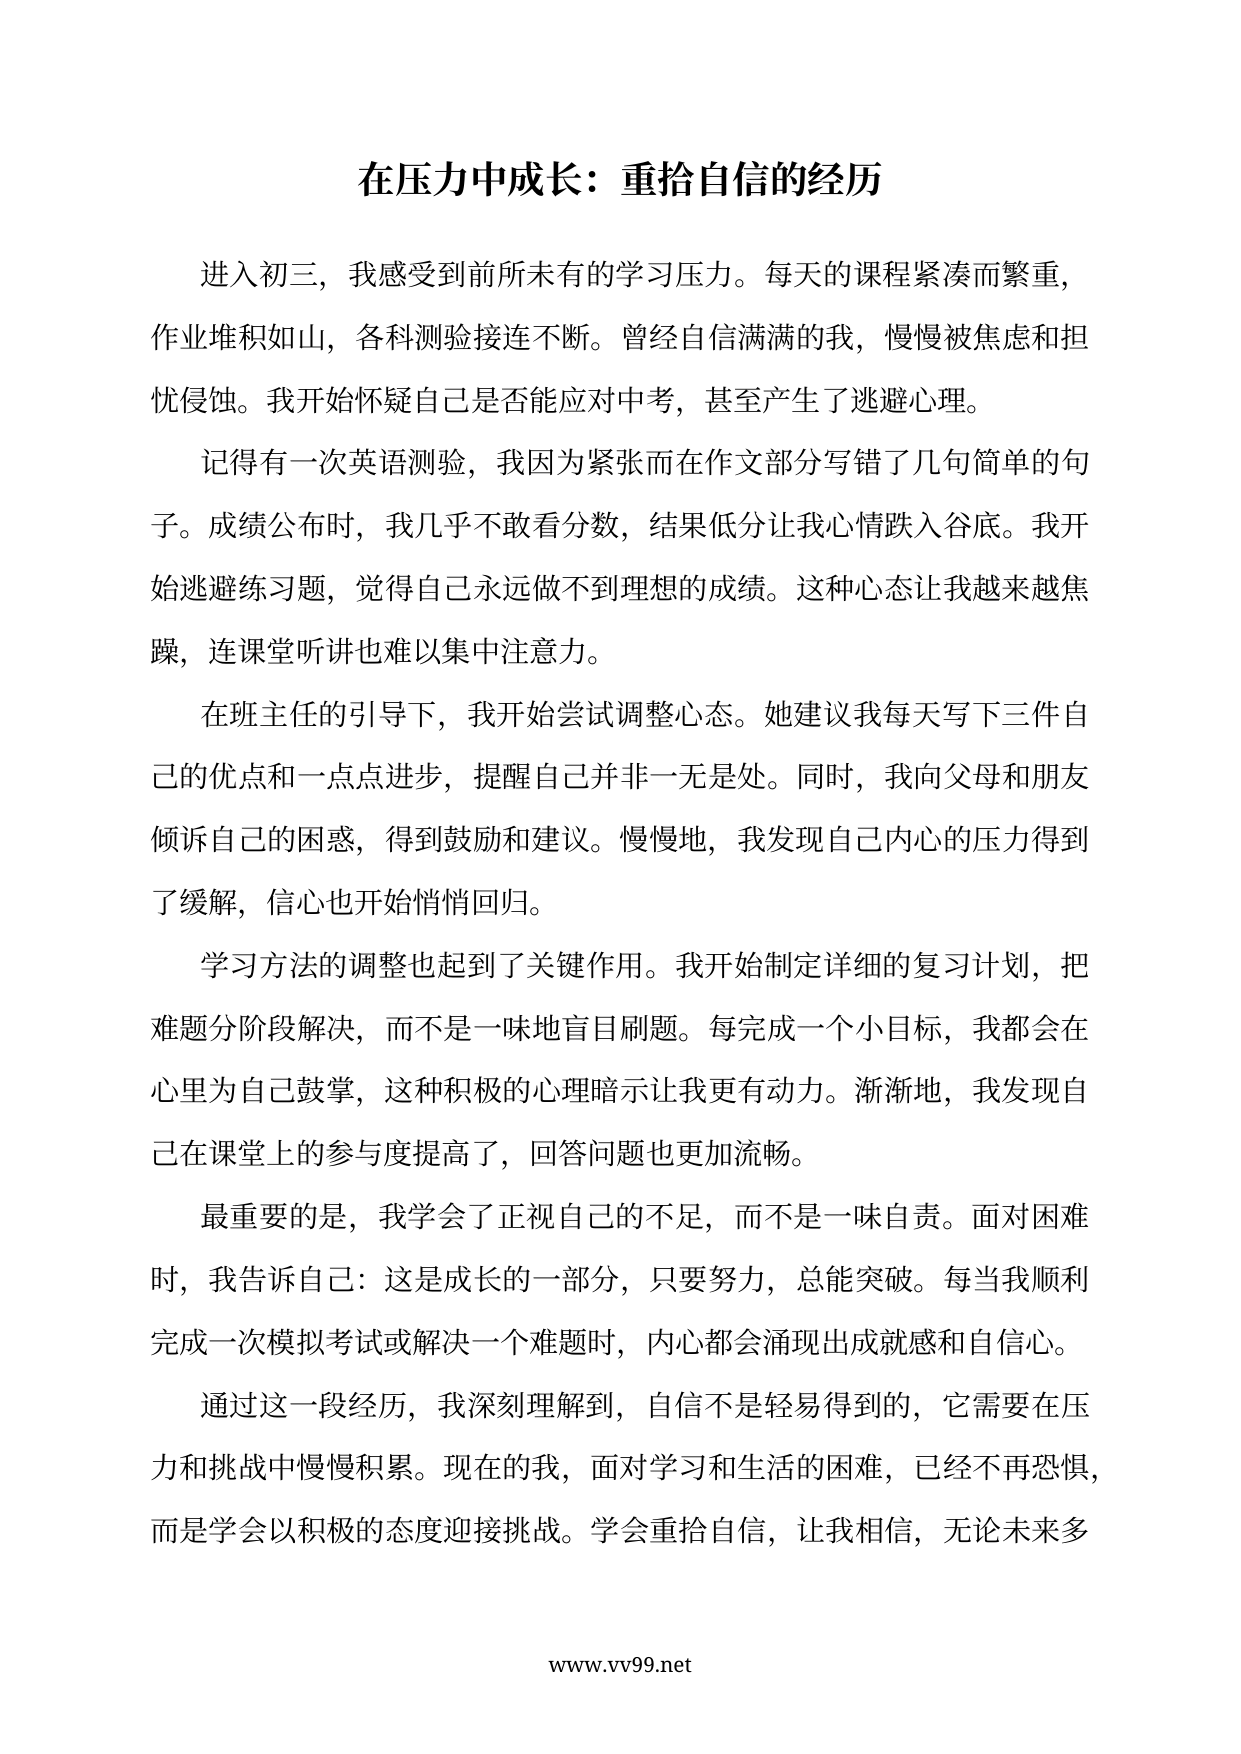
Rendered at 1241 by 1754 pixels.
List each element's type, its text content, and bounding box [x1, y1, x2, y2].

text 进入初三，我感受到前所未有的学习压力。每天的课程紧凑而繁重，作业堆积如山，各科测验接连不断。曾经自信满满的我，慢慢被焦虑和担忧侵蚀。我开始怀疑自己是否能应对中考，甚至产生了逃避心理。 [150, 252, 1090, 419]
text 记得有一次英语测验，我因为紧张而在作文部分写错了几句简单的句子。成绩公布时，我几乎不敢看分数，结果低分让我心情跌入谷底。我开始逃避练习题，觉得自己永远做不到理想的成绩。这种心态让我越来越焦躁，连课堂听讲也难以集中注意力。 [150, 440, 1090, 671]
text 最重要的是，我学会了正视自己的不足，而不是一味自责。面对困难时，我告诉自己：这是成长的一部分，只要努力，总能突破。每当我顺利完成一次模拟考试或解决一个难题时，内心都会涌现出成就感和自信心。 [150, 1194, 1090, 1361]
text 学习方法的调整也起到了关键作用。我开始制定详细的复习计划，把难题分阶段解决，而不是一味地盲目刷题。每完成一个小目标，我都会在心里为自己鼓掌，这种积极的心理暗示让我更有动力。渐渐地，我发现自己在课堂上的参与度提高了，回答问题也更加流畅。 [150, 943, 1090, 1173]
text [150, 1382, 1090, 1550]
text 在班主任的引导下，我开始尝试调整心态。她建议我每天写下三件自己的优点和一点点进步，提醒自己并非一无是处。同时，我向父母和朋友倾诉自己的困惑，得到鼓励和建议。慢慢地，我发现自己内心的压力得到了缓解，信心也开始悄悄回归。 [150, 691, 1090, 922]
subtitle 在压力中成长：重拾自信的经历 [150, 150, 1090, 204]
